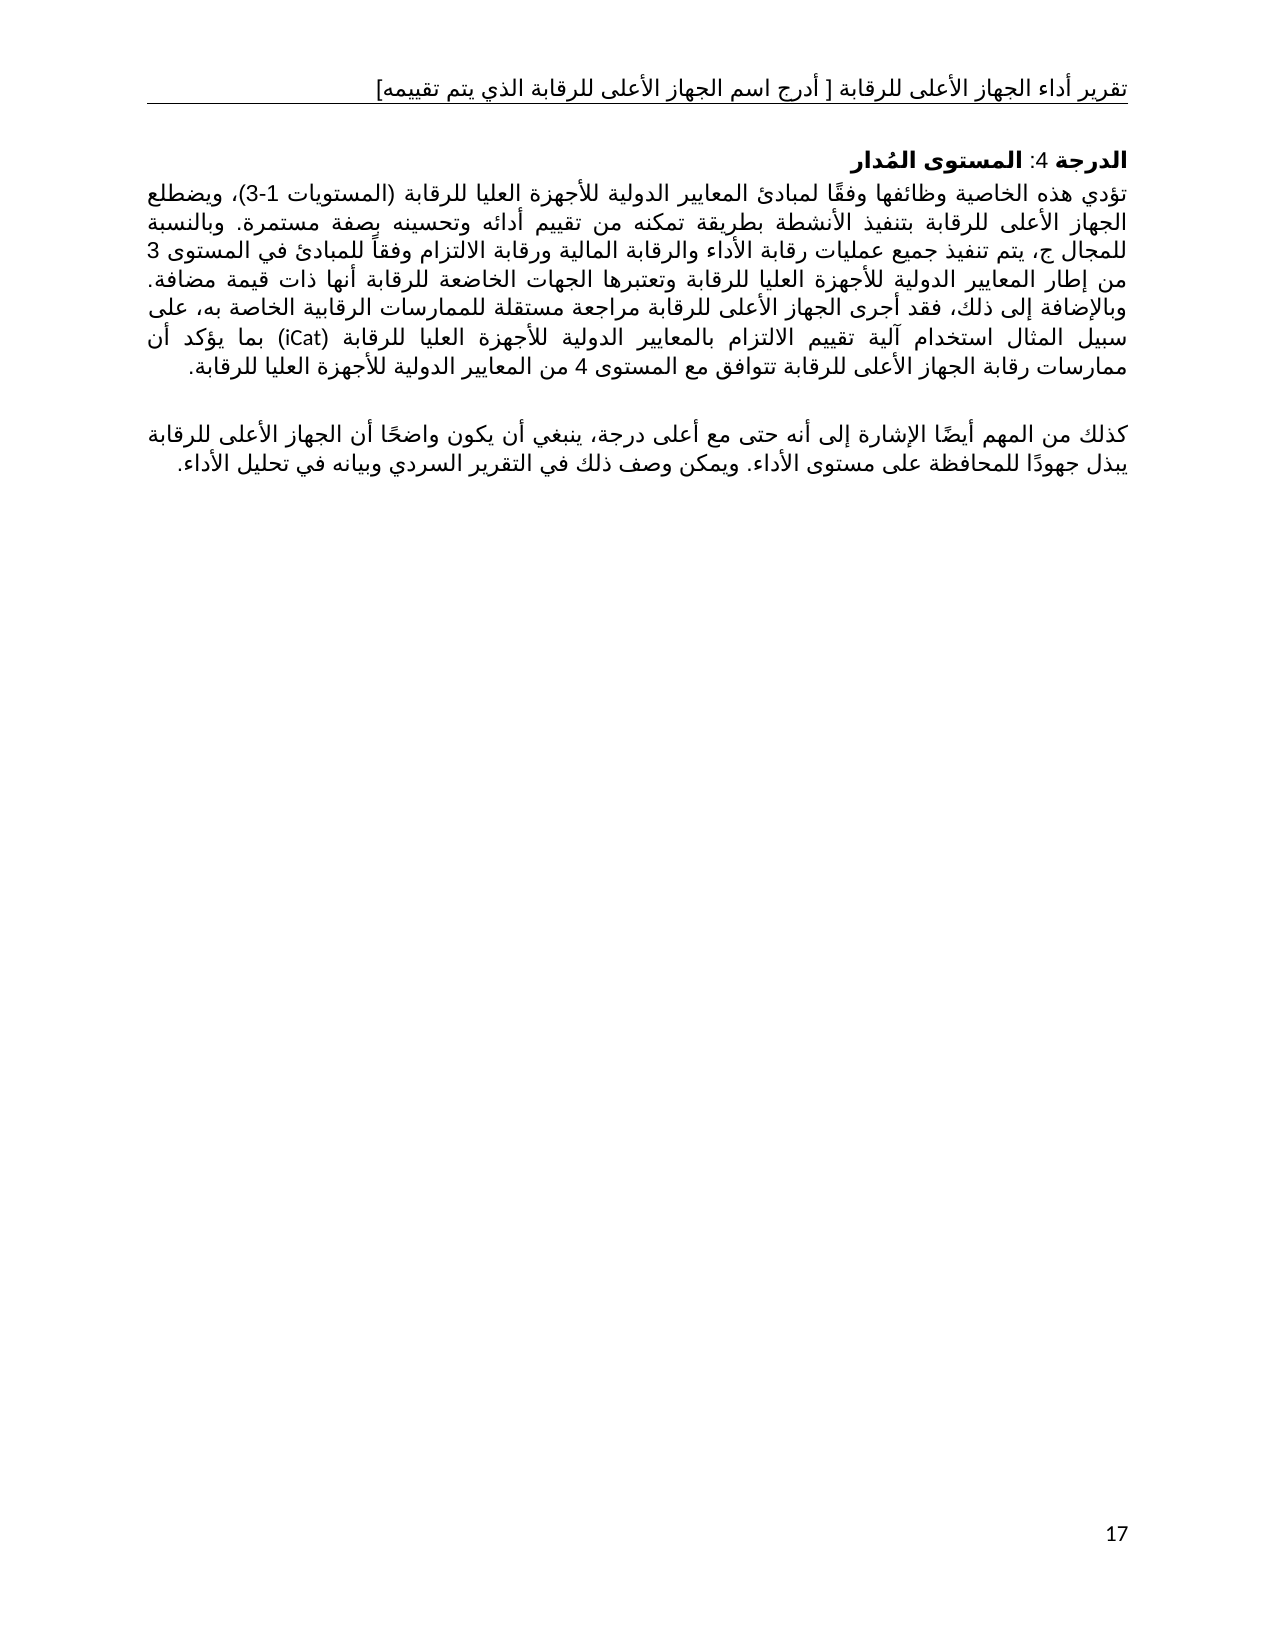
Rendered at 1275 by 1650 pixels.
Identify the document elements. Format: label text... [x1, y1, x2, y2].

text الدرجة 4: المستوى المُدار [147, 147, 1128, 173]
text كذلك من المهم أيضًا الإشارة إلى أنه حتى مع أعلى درجة، ينبغي أن يكون واضحًا أن الجهاز الأعلى للرقابة يبذل جهودًا للمحافظة على مستوى الأداء. ويمكن وصف ذلك في التقرير السردي وبيانه في تحليل الأداء. [147, 421, 1128, 476]
text تؤدي هذه الخاصية وظائفها وفقًا لمبادئ المعايير الدولية للأجهزة العليا للرقابة (المستويات 1-3)، ويضطلع الجهاز الأعلى للرقابة بتنفيذ الأنشطة بطريقة تمكنه من تقييم أدائه وتحسينه بصفة مستمرة. وبالنسبة للمجال ج، يتم تنفيذ جميع عمليات رقابة الأداء والرقابة المالية ورقابة الالتزام وفقاً للمبادئ في المستوى 3 من إطار المعايير الدولية للأجهزة العليا للرقابة وتعتبرها الجهات الخاضعة للرقابة أنها ذات قيمة مضافة. وبالإضافة إلى ذلك، فقد أجرى الجهاز الأعلى للرقابة مراجعة مستقلة للممارسات الرقابية الخاصة به، على سبيل المثال استخدام آلية تقييم الالتزام بالمعايير الدولية للأجهزة العليا للرقابة (iCat) بما يؤكد أن ممارسات رقابة الجهاز الأعلى للرقابة تتوافق مع المستوى 4 من المعايير الدولية للأجهزة العليا للرقابة. [147, 180, 1128, 379]
